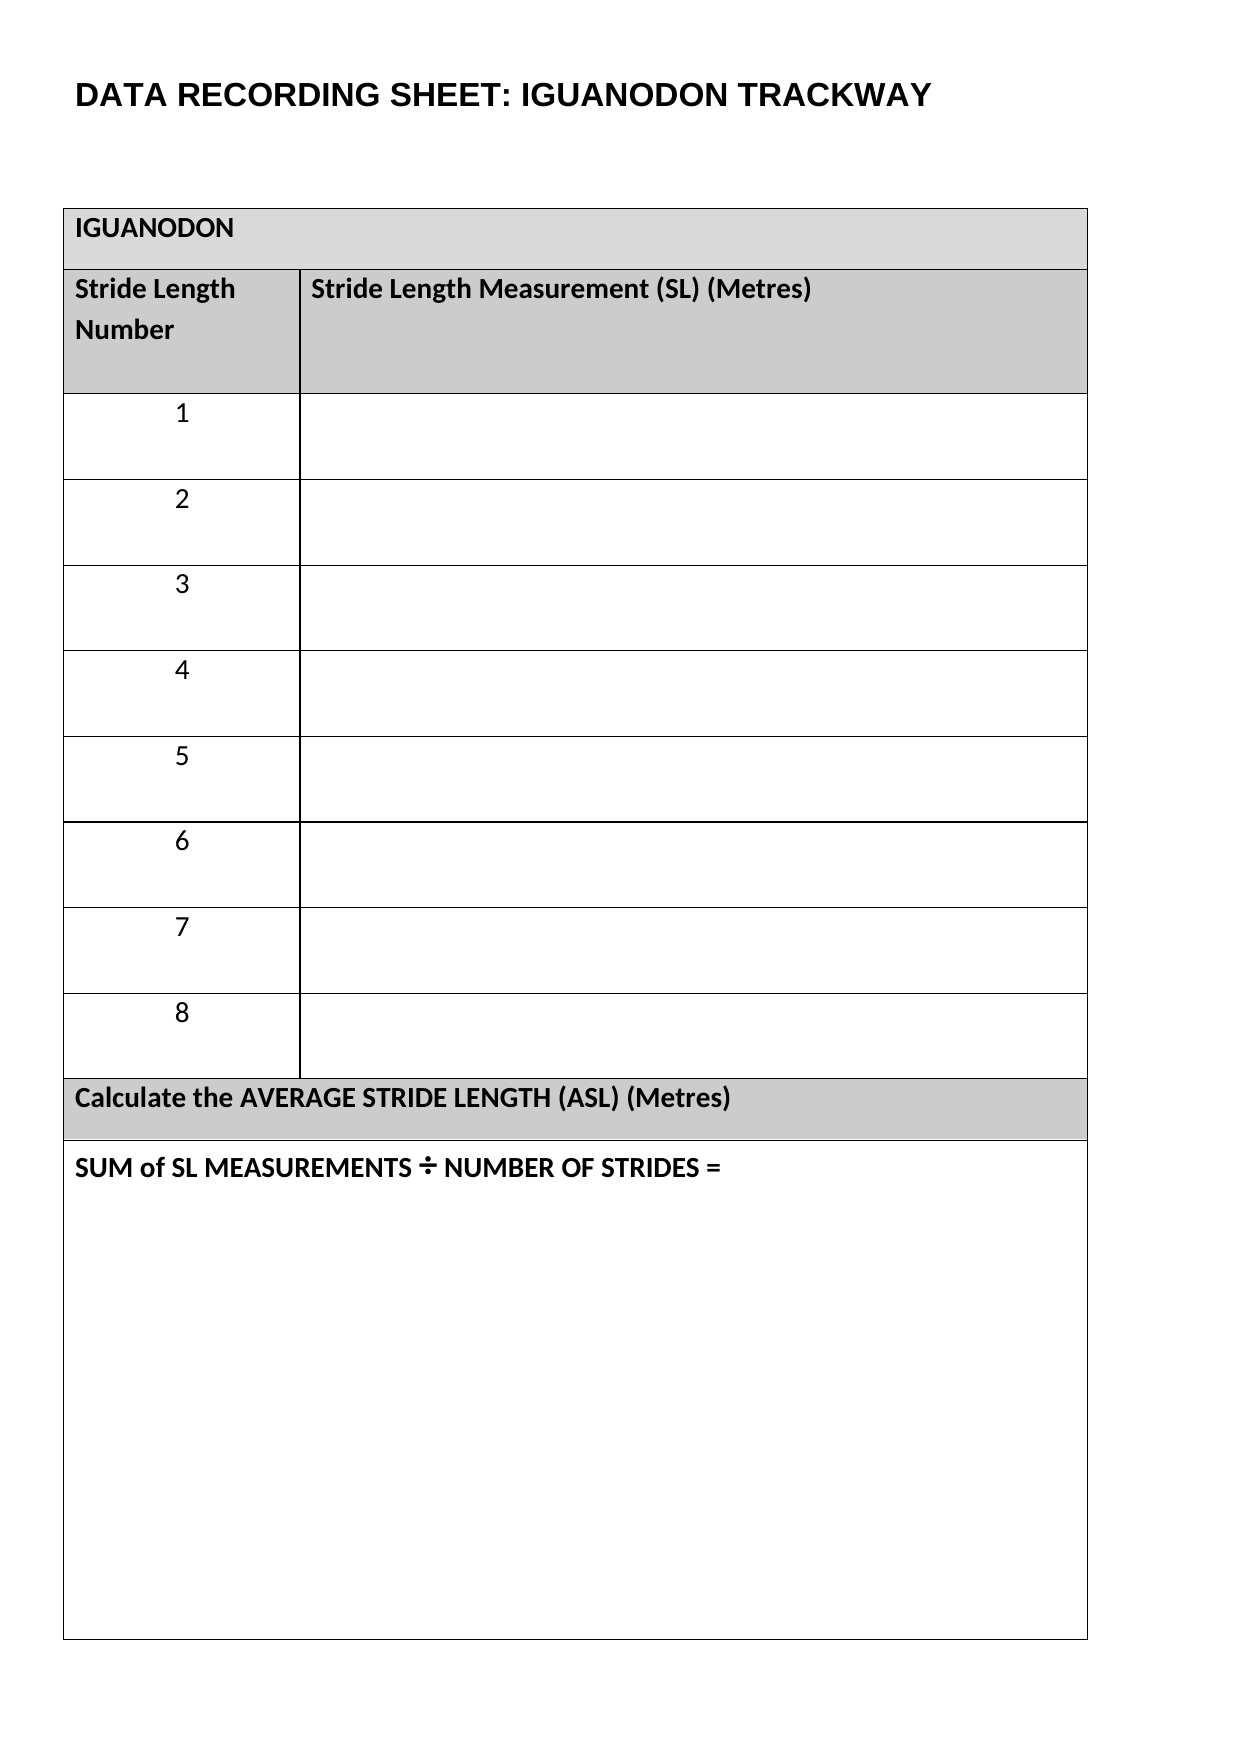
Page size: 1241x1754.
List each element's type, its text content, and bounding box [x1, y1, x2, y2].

table_cell [301, 480, 1087, 564]
table_cell 4 [64, 651, 299, 736]
table_cell [301, 394, 1087, 479]
table_cell [301, 651, 1087, 736]
table_cell Stride Length Measurement (SL) (Metres) [301, 270, 1087, 393]
table_cell 8 [64, 994, 299, 1078]
table_cell 5 [64, 737, 299, 821]
table_cell [301, 908, 1087, 993]
table_cell [301, 566, 1087, 650]
table_cell [301, 737, 1087, 821]
table_cell [301, 994, 1087, 1078]
table_cell SUM of SL MEASUREMENTS ÷ NUMBER OF STRIDES = [64, 1141, 1087, 1639]
table_cell 7 [64, 908, 299, 993]
table_cell 1 [64, 394, 299, 479]
table_cell Calculate the AVERAGE STRIDE LENGTH (ASL) (Metres) [64, 1079, 1087, 1139]
table_cell Stride Length Number [64, 270, 299, 393]
text DATA RECORDING SHEET: IGUANODON TRACKWAY [75, 75, 1165, 113]
table_cell 3 [64, 566, 299, 650]
table_cell [301, 823, 1087, 907]
table_header IGUANODON [64, 209, 1087, 269]
table_cell 2 [64, 480, 299, 564]
table_cell 6 [64, 823, 299, 907]
